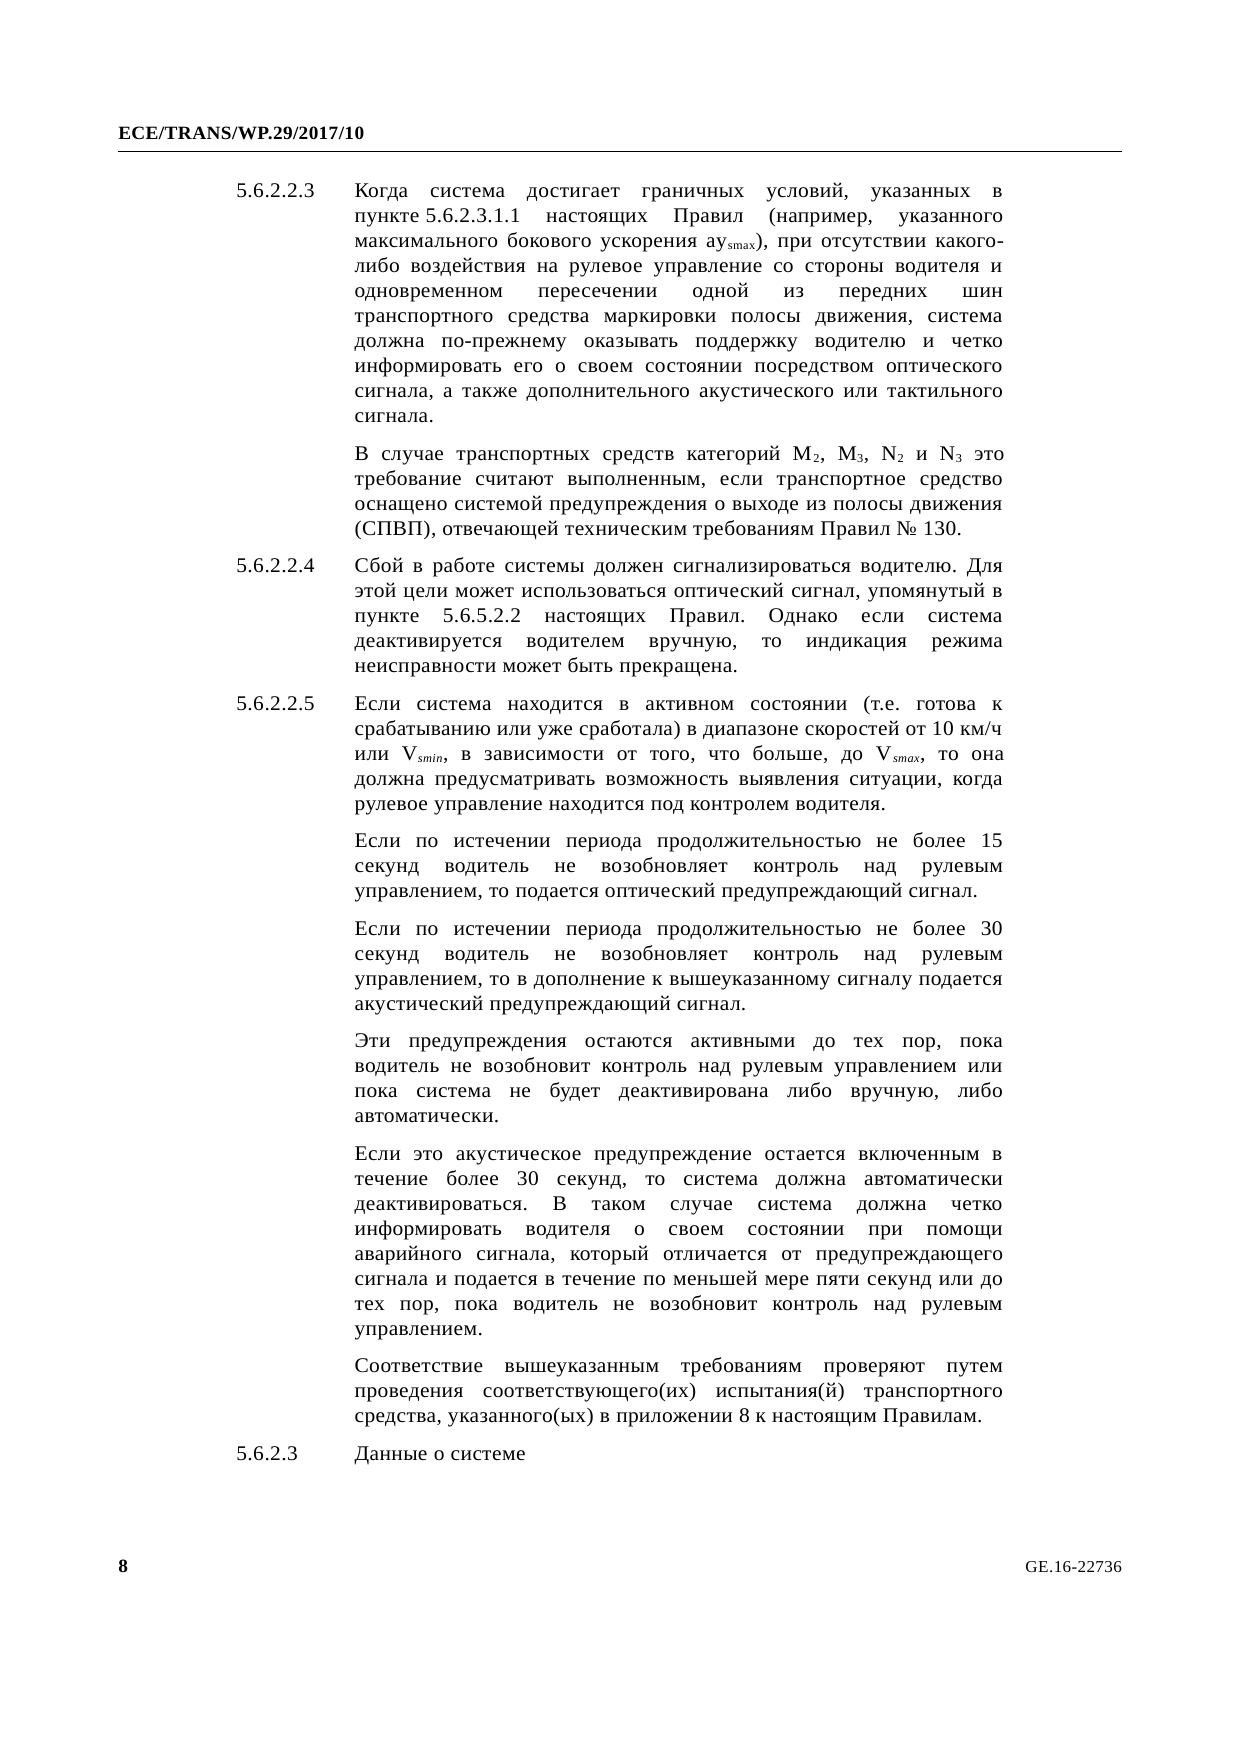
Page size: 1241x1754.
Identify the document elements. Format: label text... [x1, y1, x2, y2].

text 5.6.2.2.5 Если система находится в активном состоянии (т.е. готова к срабатыванию или уже сработала) в диапазоне скоростей от 10 км/ч или Vsmin, в зависимости от того, что больше, до Vsmax, то она должна предусматривать возможность выявления ситуации, когда рулевое управление находится под контролем водителя. [236, 690, 1004, 815]
text В случае транспортных средств категорий M2, M3, N2 и N3 это требование считают выполненным, если транспортное средство оснащено системой предупреждения о выходе из полосы движения (СПВП), отвечающей техническим требованиям Правил № 130. [236, 440, 1004, 540]
text Соответствие вышеуказанным требованиям проверяют путем проведения соответствующего(их) испытания(й) транспортного средства, указанного(ых) в приложении 8 к настоящим Правилам. [236, 1352, 1004, 1427]
text Если это акустическое предупреждение остается включенным в течение более 30 секунд, то система должна автоматически деактивироваться. В таком случае система должна четко информировать водителя о своем состоянии при помощи аварийного сигнала, который отличается от предупреждающего сигнала и подается в течение по меньшей мере пяти секунд или до тех пор, пока водитель не возобновит контроль над рулевым управлением. [236, 1140, 1004, 1340]
text 5.6.2.2.3 Когда система достигает граничных условий, указанных в пункте 5.6.2.3.1.1 настоящих Правил (например, указанного максимального бокового ускорения aysmax), при отсутствии какого-либо воздействия на рулевое управление со стороны водителя и одновременном пересечении одной из передних шин транспортного средства маркировки полосы движения, система должна по-прежнему оказывать поддержку водителю и четко информировать его о своем состоянии посредством оптического сигнала, а также дополнительного акустического или тактильного сигнала. [236, 177, 1004, 427]
text 5.6.2.3 Данные о системе [236, 1440, 1004, 1465]
text Если по истечении периода продолжительностью не более 15 секунд водитель не возобновляет контроль над рулевым управлением, то подается оптический предупреждающий сигнал. [236, 827, 1004, 902]
text 5.6.2.2.4 Сбой в работе системы должен сигнализироваться водителю. Для этой цели может использоваться оптический сигнал, упомянутый в пункте 5.6.5.2.2 настоящих Правил. Однако если система деактивируется водителем вручную, то индикация режима неисправности может быть прекращена. [236, 552, 1004, 677]
text Если по истечении периода продолжительностью не более 30 секунд водитель не возобновляет контроль над рулевым управлением, то в дополнение к вышеуказанному сигналу подается акустический предупреждающий сигнал. [236, 915, 1004, 1015]
text Эти предупреждения остаются активными до тех пор, пока водитель не возобновит контроль над рулевым управлением или пока система не будет деактивирована либо вручную, либо автоматически. [236, 1027, 1004, 1127]
